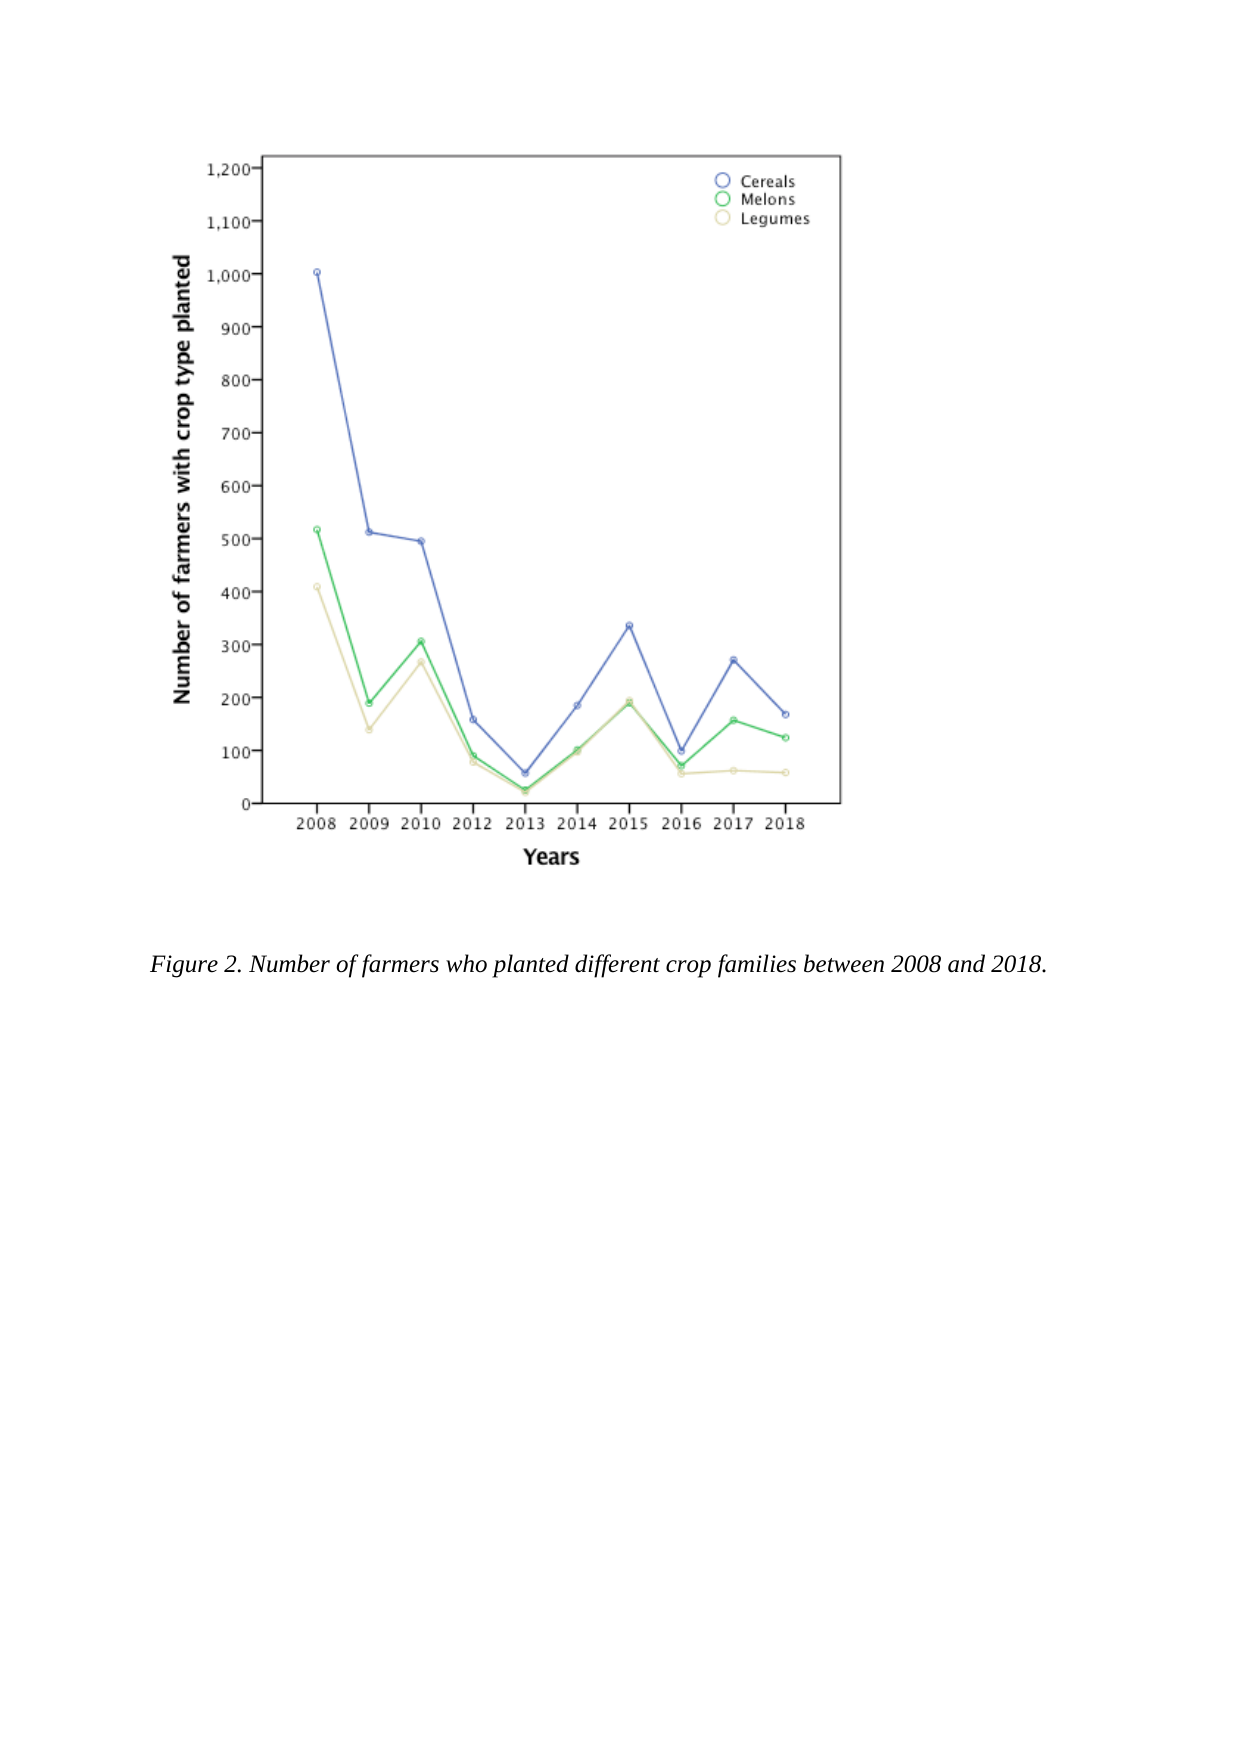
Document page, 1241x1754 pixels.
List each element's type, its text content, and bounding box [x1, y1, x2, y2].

text Figure 2. Number of farmers who planted different crop families between 2008 and 2018. [150, 949, 1090, 978]
picture [150, 150, 1071, 921]
